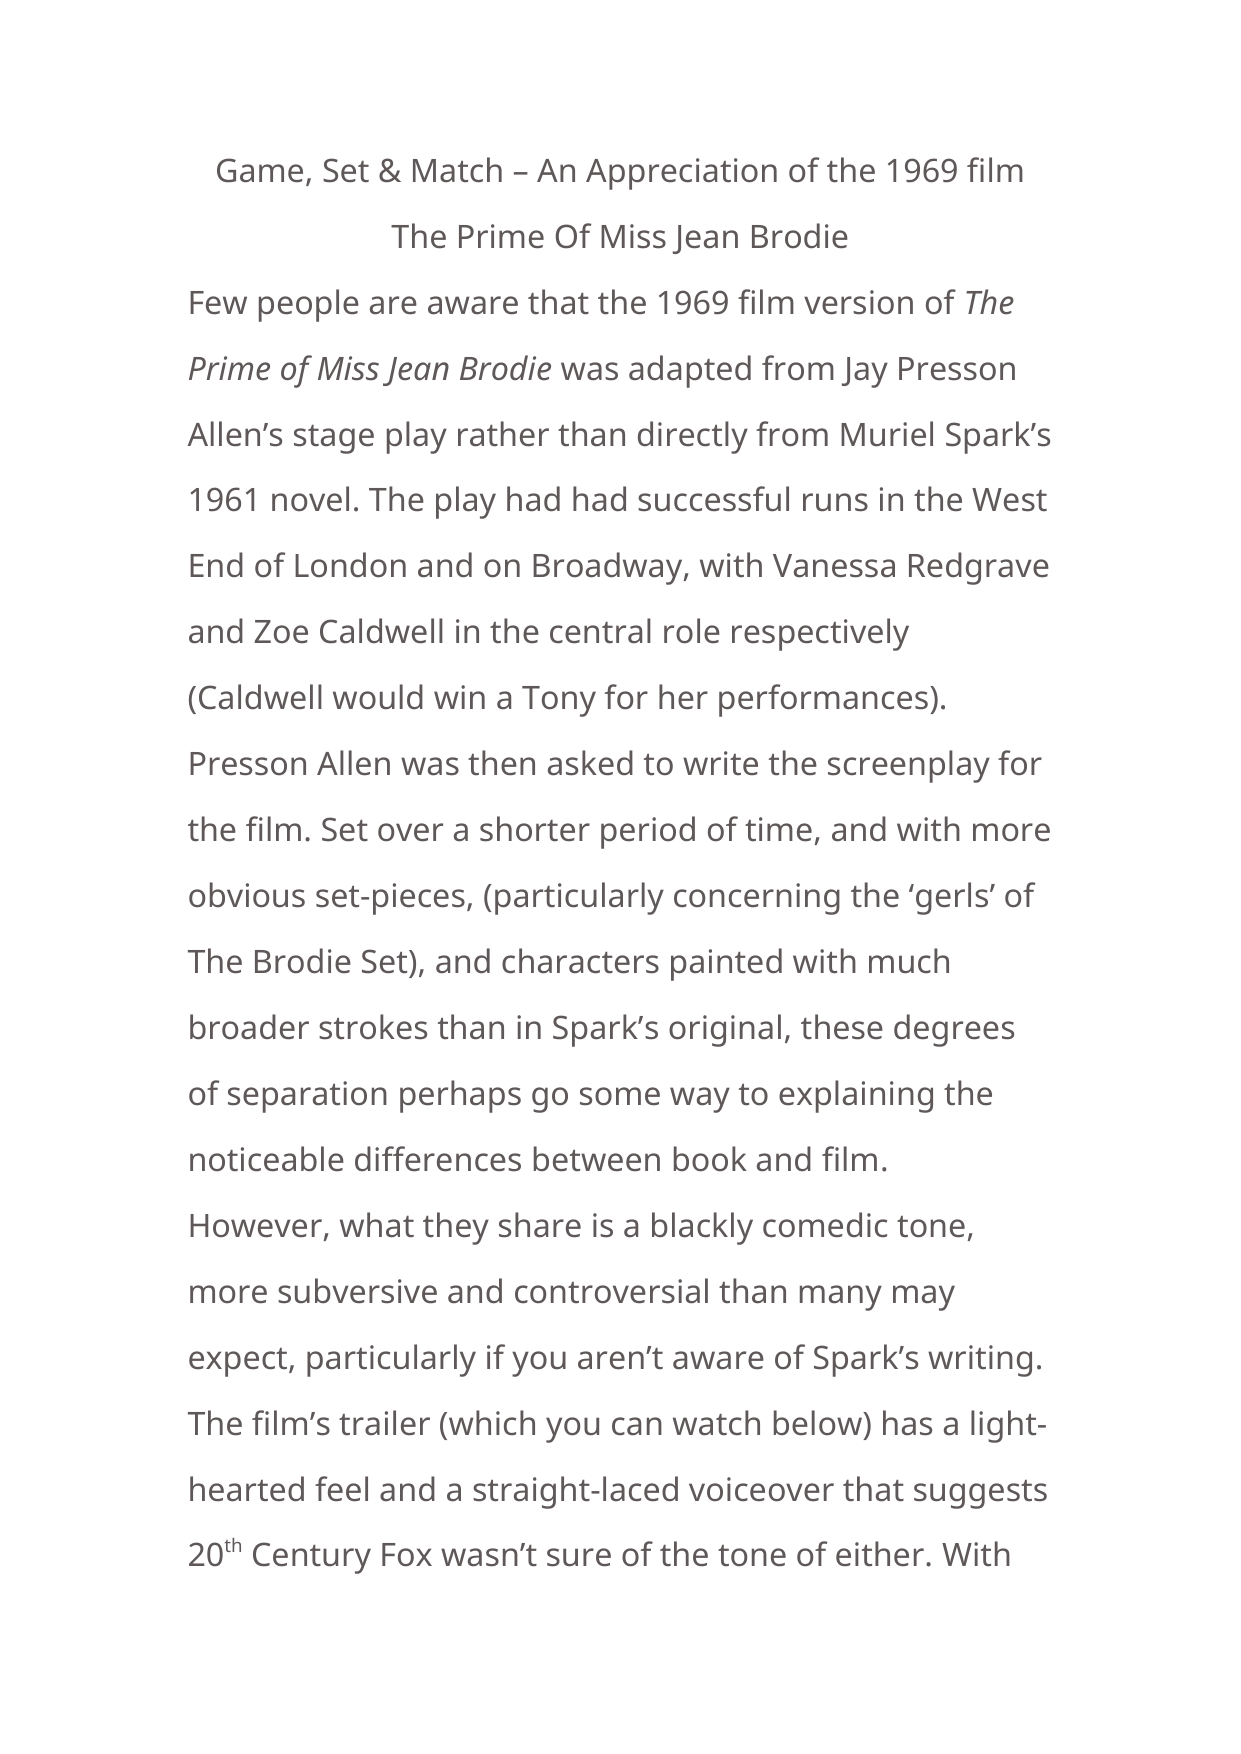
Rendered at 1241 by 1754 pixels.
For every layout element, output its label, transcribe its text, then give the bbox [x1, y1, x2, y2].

text Few people are aware that the 1969 film version of The Prime of Miss Jean Brodie was adapted from Jay Presson Allen’s stage play rather than directly from Muriel Spark’s 1961 novel. The play had had successful runs in the West End of London and on Broadway, with Vanessa Redgrave and Zoe Caldwell in the central role respectively (Caldwell would win a Tony for her performances). [187, 279, 1053, 719]
text Game, Set & Match – An Appreciation of the 1969 film The Prime Of Miss Jean Brodie [187, 148, 1053, 258]
text Presson Allen was then asked to write the screenplay for the film. Set over a shorter period of time, and with more obvious set-pieces, (particularly concerning the ‘gerls’ of The Brodie Set), and characters painted with much broader strokes than in Spark’s original, these degrees of separation perhaps go some way to explaining the noticeable differences between book and film. [187, 741, 1053, 1181]
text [187, 1203, 1053, 1576]
